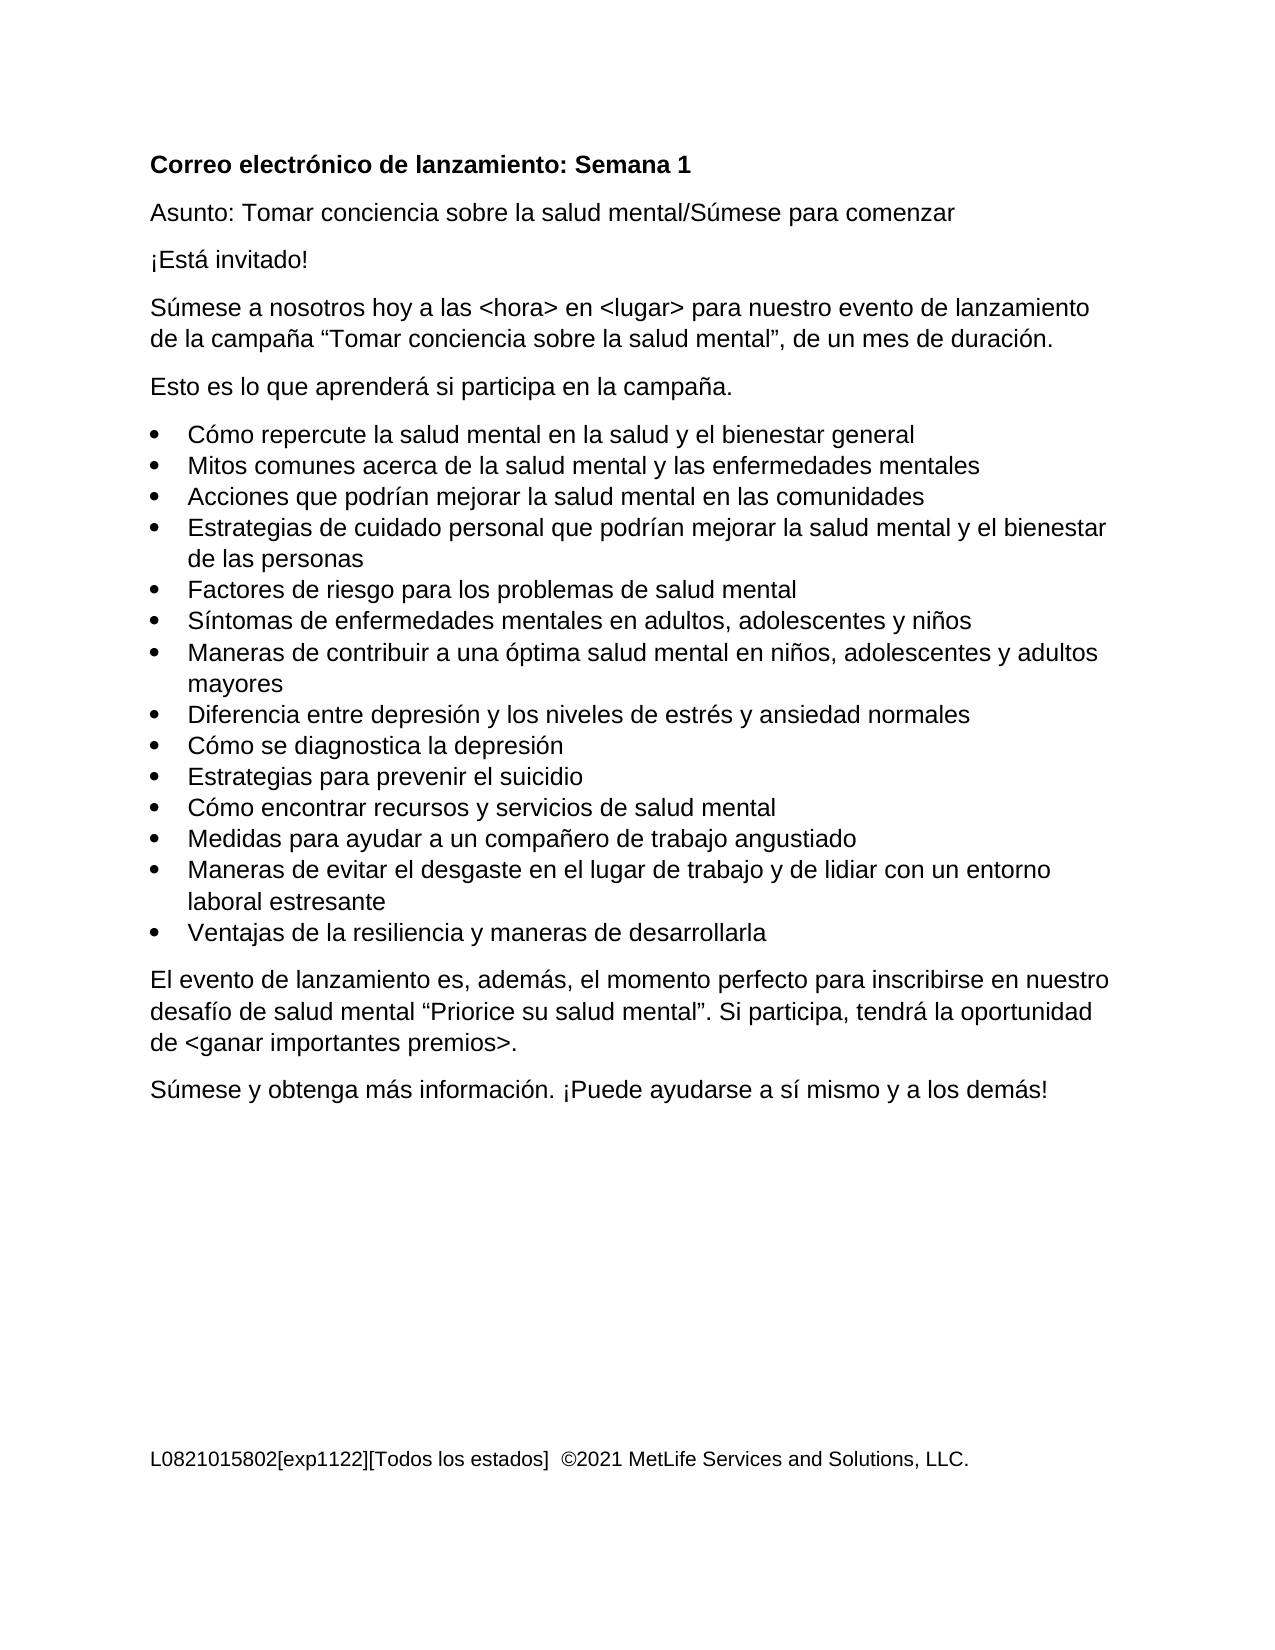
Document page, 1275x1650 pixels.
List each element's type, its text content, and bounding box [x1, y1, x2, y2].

list Cómo repercute la salud mental en la salud y el bienestar general [150, 419, 1125, 448]
text Súmese y obtenga más información. ¡Puede ayudarse a sí mismo y a los demás! [150, 1075, 1125, 1104]
list Medidas para ayudar a un compañero de trabajo angustiado [150, 824, 1125, 853]
text El evento de lanzamiento es, además, el momento perfecto para inscribirse en nuestro desafío de salud mental “Priorice su salud mental”. Si participa, tendrá la oportunidad de <ganar importantes premios>. [150, 965, 1125, 1056]
list Cómo se diagnostica la depresión [150, 731, 1125, 760]
text Correo electrónico de lanzamiento: Semana 1 [150, 150, 1125, 179]
text Asunto: Tomar conciencia sobre la salud mental/Súmese para comenzar [150, 198, 1125, 226]
list Estrategias de cuidado personal que podrían mejorar la salud mental y el bienestar de las personas [150, 513, 1125, 573]
list Maneras de evitar el desgaste en el lugar de trabajo y de lidiar con un entorno laboral estresante [150, 855, 1125, 915]
list Maneras de contribuir a una óptima salud mental en niños, adolescentes y adultos mayores [150, 637, 1125, 697]
text L0821015802[exp1122][Todos los estados] ©2021 MetLife Services and Solutions, LLC. [150, 1446, 1125, 1470]
list Mitos comunes acerca de la salud mental y las enfermedades mentales [150, 451, 1125, 479]
list Acciones que podrían mejorar la salud mental en las comunidades [150, 482, 1125, 511]
list Diferencia entre depresión y los niveles de estrés y ansiedad normales [150, 700, 1125, 728]
text ¡Está invitado! [150, 245, 1125, 274]
list Síntomas de enfermedades mentales en adultos, adolescentes y niños [150, 606, 1125, 635]
list Factores de riesgo para los problemas de salud mental [150, 575, 1125, 604]
text Esto es lo que aprenderá si participa en la campaña. [150, 372, 1125, 401]
list Estrategias para prevenir el suicidio [150, 762, 1125, 791]
text Súmese a nosotros hoy a las <hora> en <lugar> para nuestro evento de lanzamiento de la campaña “Tomar conciencia sobre la salud mental”, de un mes de duración. [150, 293, 1125, 353]
list Ventajas de la resiliencia y maneras de desarrollarla [150, 918, 1125, 946]
list Cómo encontrar recursos y servicios de salud mental [150, 793, 1125, 822]
